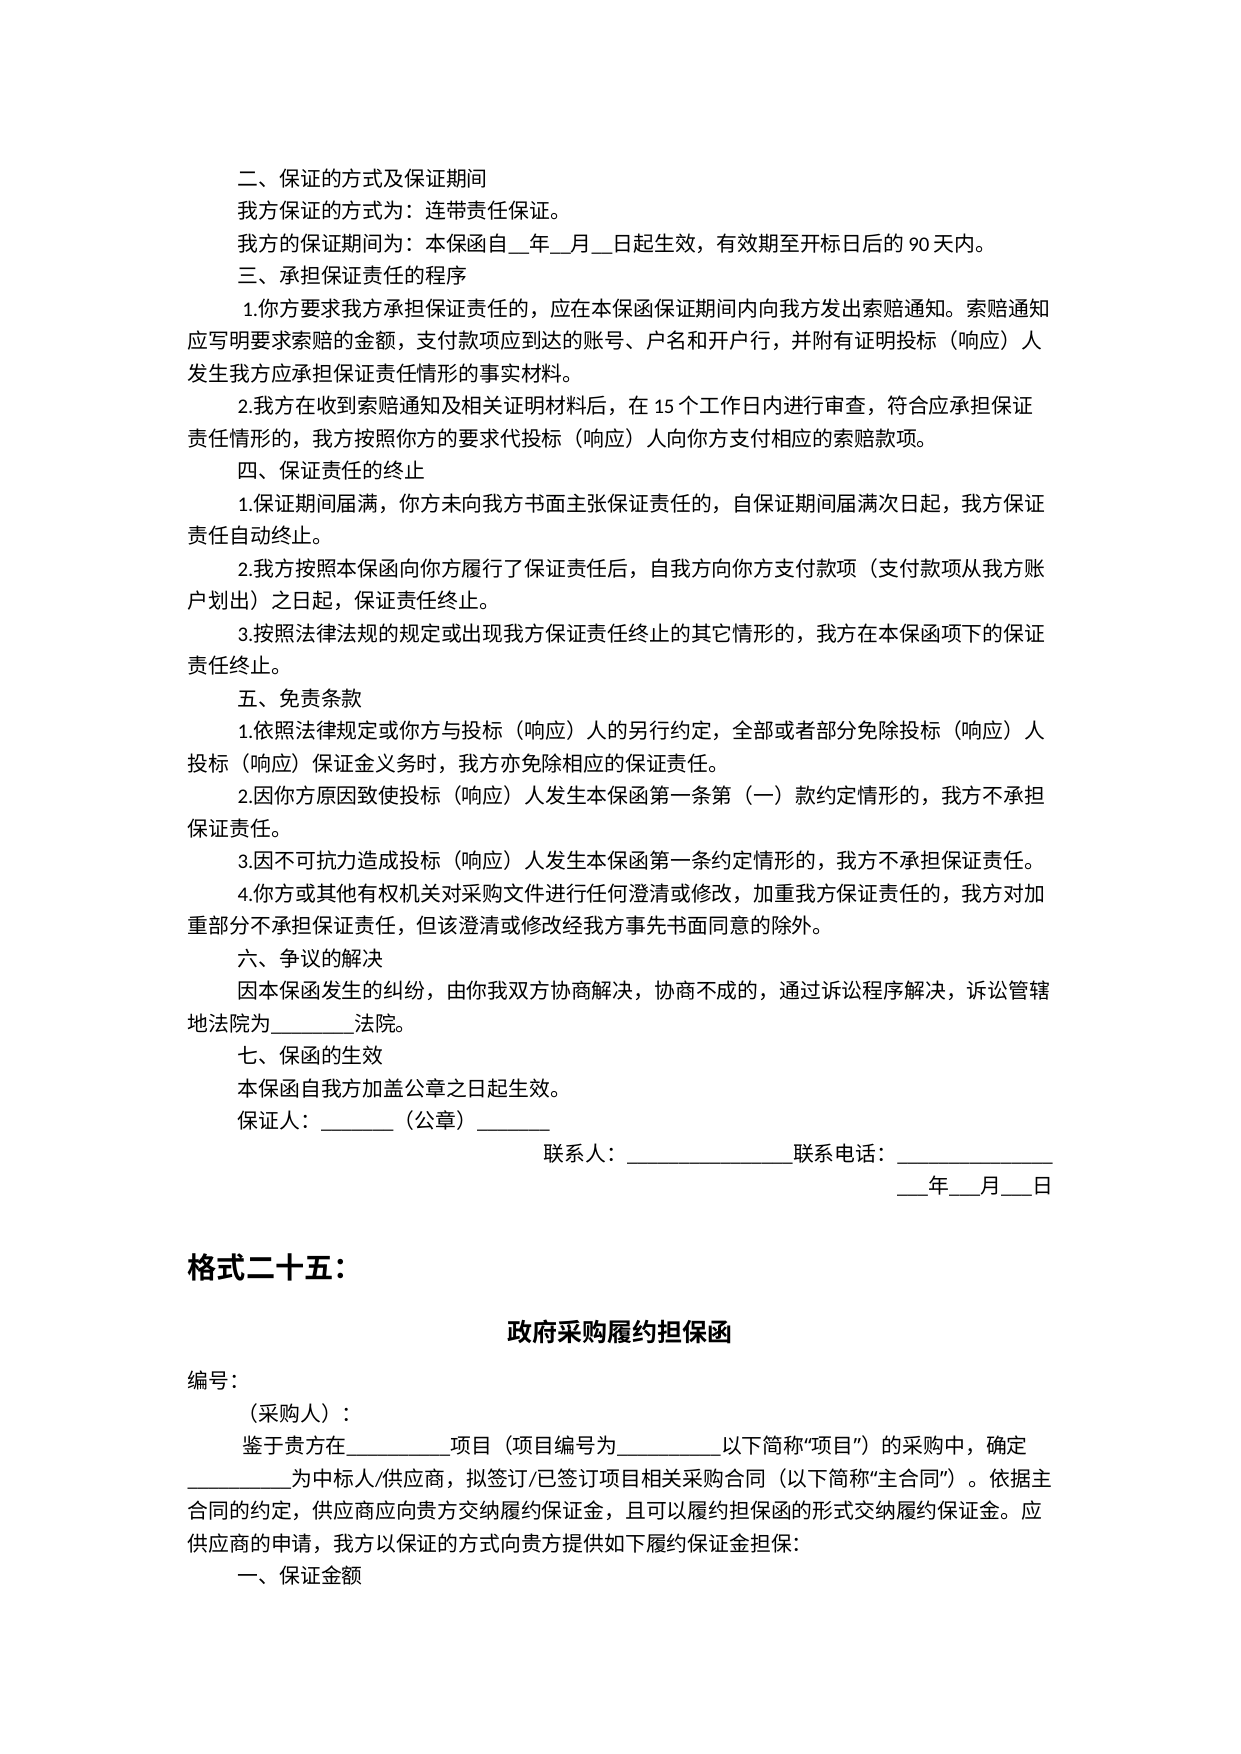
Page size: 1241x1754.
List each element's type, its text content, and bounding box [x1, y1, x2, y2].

text 保证人：_______（公章）_______ [187, 1104, 1053, 1137]
text 1.保证期间届满，你方未向我方书面主张保证责任的，自保证期间届满次日起，我方保证责任自动终止。 [187, 487, 1053, 552]
text ___年___月___日 [187, 1169, 1053, 1202]
text 四、保证责任的终止 [187, 454, 1053, 487]
text 编号： [187, 1364, 1053, 1397]
text 4.你方或其他有权机关对采购文件进行任何澄清或修改，加重我方保证责任的，我方对加重部分不承担保证责任，但该澄清或修改经我方事先书面同意的除外。 [187, 877, 1053, 942]
text 1.依照法律规定或你方与投标（响应）人的另行约定，全部或者部分免除投标（响应）人投标（响应）保证金义务时，我方亦免除相应的保证责任。 [187, 714, 1053, 779]
text 七、保函的生效 [187, 1039, 1053, 1072]
text 格式二十五： [187, 1234, 1053, 1299]
text 我方保证的方式为：连带责任保证。 [187, 194, 1053, 227]
text 2.我方按照本保函向你方履行了保证责任后，自我方向你方支付款项（支付款项从我方账户划出）之日起，保证责任终止。 [187, 552, 1053, 617]
text 我方的保证期间为：本保函自__年__月__日起生效，有效期至开标日后的90天内。 [187, 227, 1053, 259]
text 政府采购履约担保函 [187, 1299, 1053, 1364]
text 3.按照法律法规的规定或出现我方保证责任终止的其它情形的，我方在本保函项下的保证责任终止。 [187, 617, 1053, 682]
text 一、保证金额 [187, 1559, 1053, 1592]
text 鉴于贵方在__________项目（项目编号为__________以下简称“项目”）的采购中，确定__________为中标人/供应商，拟签订/已签订项目相关采购合同（以下简称“主合同”）。依据主合同的约定，供应商应向贵方交纳履约保证金，且可以履约担保函的形式交纳履约保证金。应供应商的申请，我方以保证的方式向贵方提供如下履约保证金担保： [187, 1429, 1053, 1559]
text 本保函自我方加盖公章之日起生效。 [187, 1072, 1053, 1104]
text 二、保证的方式及保证期间 [187, 162, 1053, 194]
text 五、免责条款 [187, 682, 1053, 714]
text 联系人：________________联系电话：_______________ [187, 1137, 1053, 1169]
text 三、承担保证责任的程序 [187, 259, 1053, 292]
text 因本保函发生的纠纷，由你我双方协商解决，协商不成的，通过诉讼程序解决，诉讼管辖地法院为________法院。 [187, 974, 1053, 1039]
text 2.我方在收到索赔通知及相关证明材料后，在15个工作日内进行审查，符合应承担保证责任情形的，我方按照你方的要求代投标（响应）人向你方支付相应的索赔款项。 [187, 389, 1053, 454]
text 3.因不可抗力造成投标（响应）人发生本保函第一条约定情形的，我方不承担保证责任。 [187, 844, 1053, 877]
text （采购人）： [187, 1397, 1053, 1429]
text 2.因你方原因致使投标（响应）人发生本保函第一条第（一）款约定情形的，我方不承担保证责任。 [187, 779, 1053, 844]
text 六、争议的解决 [187, 942, 1053, 974]
text 1.你方要求我方承担保证责任的，应在本保函保证期间内向我方发出索赔通知。索赔通知应写明要求索赔的金额，支付款项应到达的账号、户名和开户行，并附有证明投标（响应）人发生我方应承担保证责任情形的事实材料。 [187, 292, 1053, 389]
